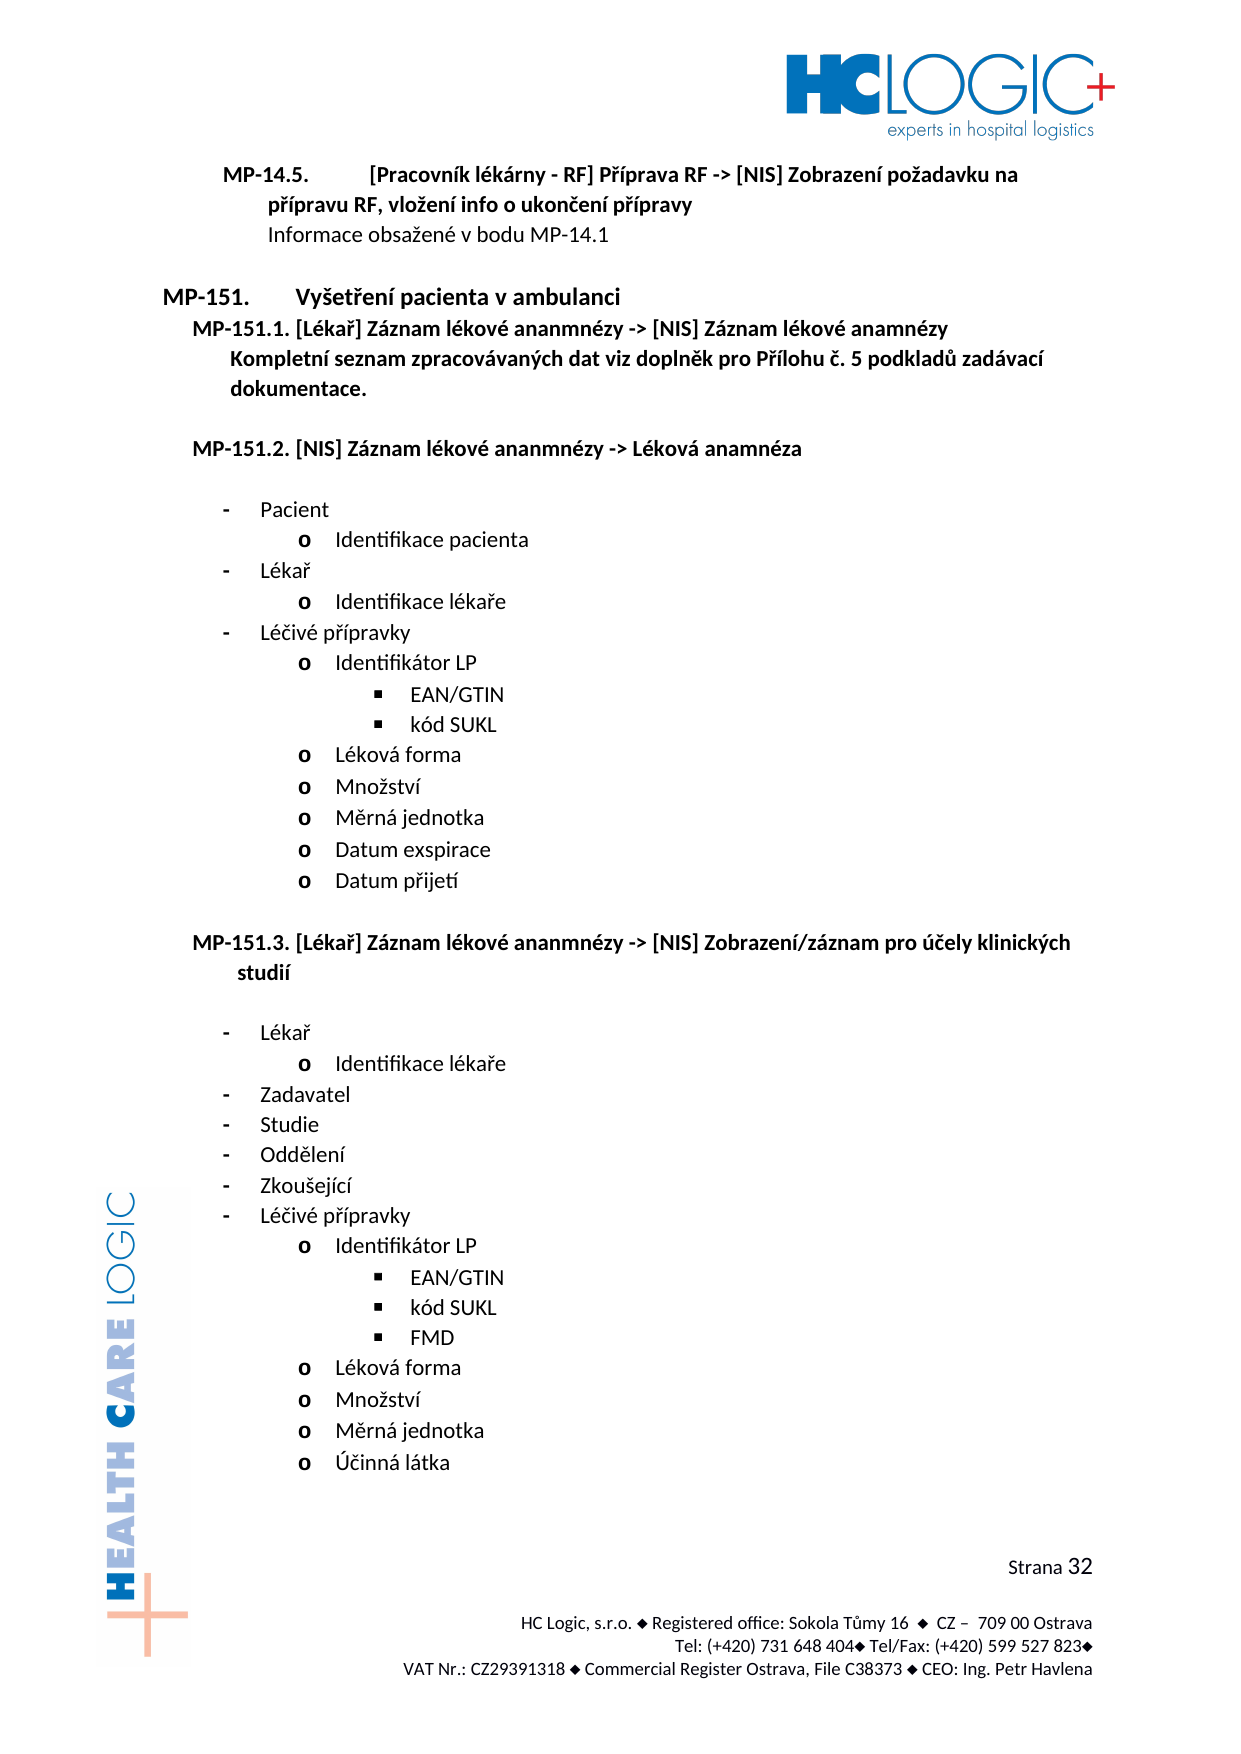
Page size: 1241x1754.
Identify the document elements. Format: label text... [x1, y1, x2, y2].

list Lékař [223, 557, 1093, 584]
text Informace obsažené v bodu MP-14.1 [231, 220, 1093, 248]
list Datum přijetí [298, 866, 1093, 895]
list EAN/GTIN [373, 680, 1093, 708]
list [Lékař] Záznam lékové ananmnézy -> [NIS] Zobrazení/záznam pro účely klinických studií [192, 928, 1093, 986]
list Množství [298, 1385, 1093, 1414]
list Identifikace lékaře [298, 587, 1093, 616]
list Zadavatel [223, 1080, 1093, 1108]
list Vyšetření pacienta v ambulanci [162, 281, 1093, 311]
list Množství [298, 772, 1093, 801]
list Léková forma [298, 1353, 1093, 1382]
list [NIS] Záznam lékové ananmnézy -> Léková anamnéza [192, 434, 1093, 462]
list Oddělení [223, 1141, 1093, 1168]
list Léčivé přípravky [223, 618, 1093, 646]
list Léková forma [298, 740, 1093, 769]
list Zkoušející [223, 1171, 1093, 1199]
list Měrná jednotka [298, 1416, 1093, 1445]
list Studie [223, 1110, 1093, 1138]
picture [96, 1187, 192, 1667]
list Pacient [223, 495, 1093, 523]
list kód SUKL [373, 1293, 1093, 1321]
list Identifikátor LP [298, 648, 1093, 678]
list Lékař [223, 1018, 1093, 1046]
list FMD [373, 1323, 1093, 1351]
list Identifikace lékaře [298, 1049, 1093, 1078]
picture [755, 39, 1131, 152]
list Identifikace pacienta [298, 525, 1093, 554]
list [Pracovník lékárny - RF] Příprava RF -> [NIS] Zobrazení požadavku na přípravu RF, vložení info o ukončení přípravy [223, 160, 1093, 218]
list Měrná jednotka [298, 803, 1093, 832]
list Identifikátor LP [298, 1231, 1093, 1260]
list [Lékař] Záznam lékové ananmnézy -> [NIS] Záznam lékové anamnézy [192, 314, 1093, 342]
list kód SUKL [373, 710, 1093, 738]
list Datum exspirace [298, 835, 1093, 864]
list EAN/GTIN [373, 1263, 1093, 1291]
list Léčivé přípravky [223, 1201, 1093, 1229]
list Účinná látka [298, 1448, 1093, 1477]
text Kompletní seznam zpracovávaných dat viz doplněk pro Přílohu č. 5 podkladů zadávací dokumentace. [230, 344, 1093, 402]
